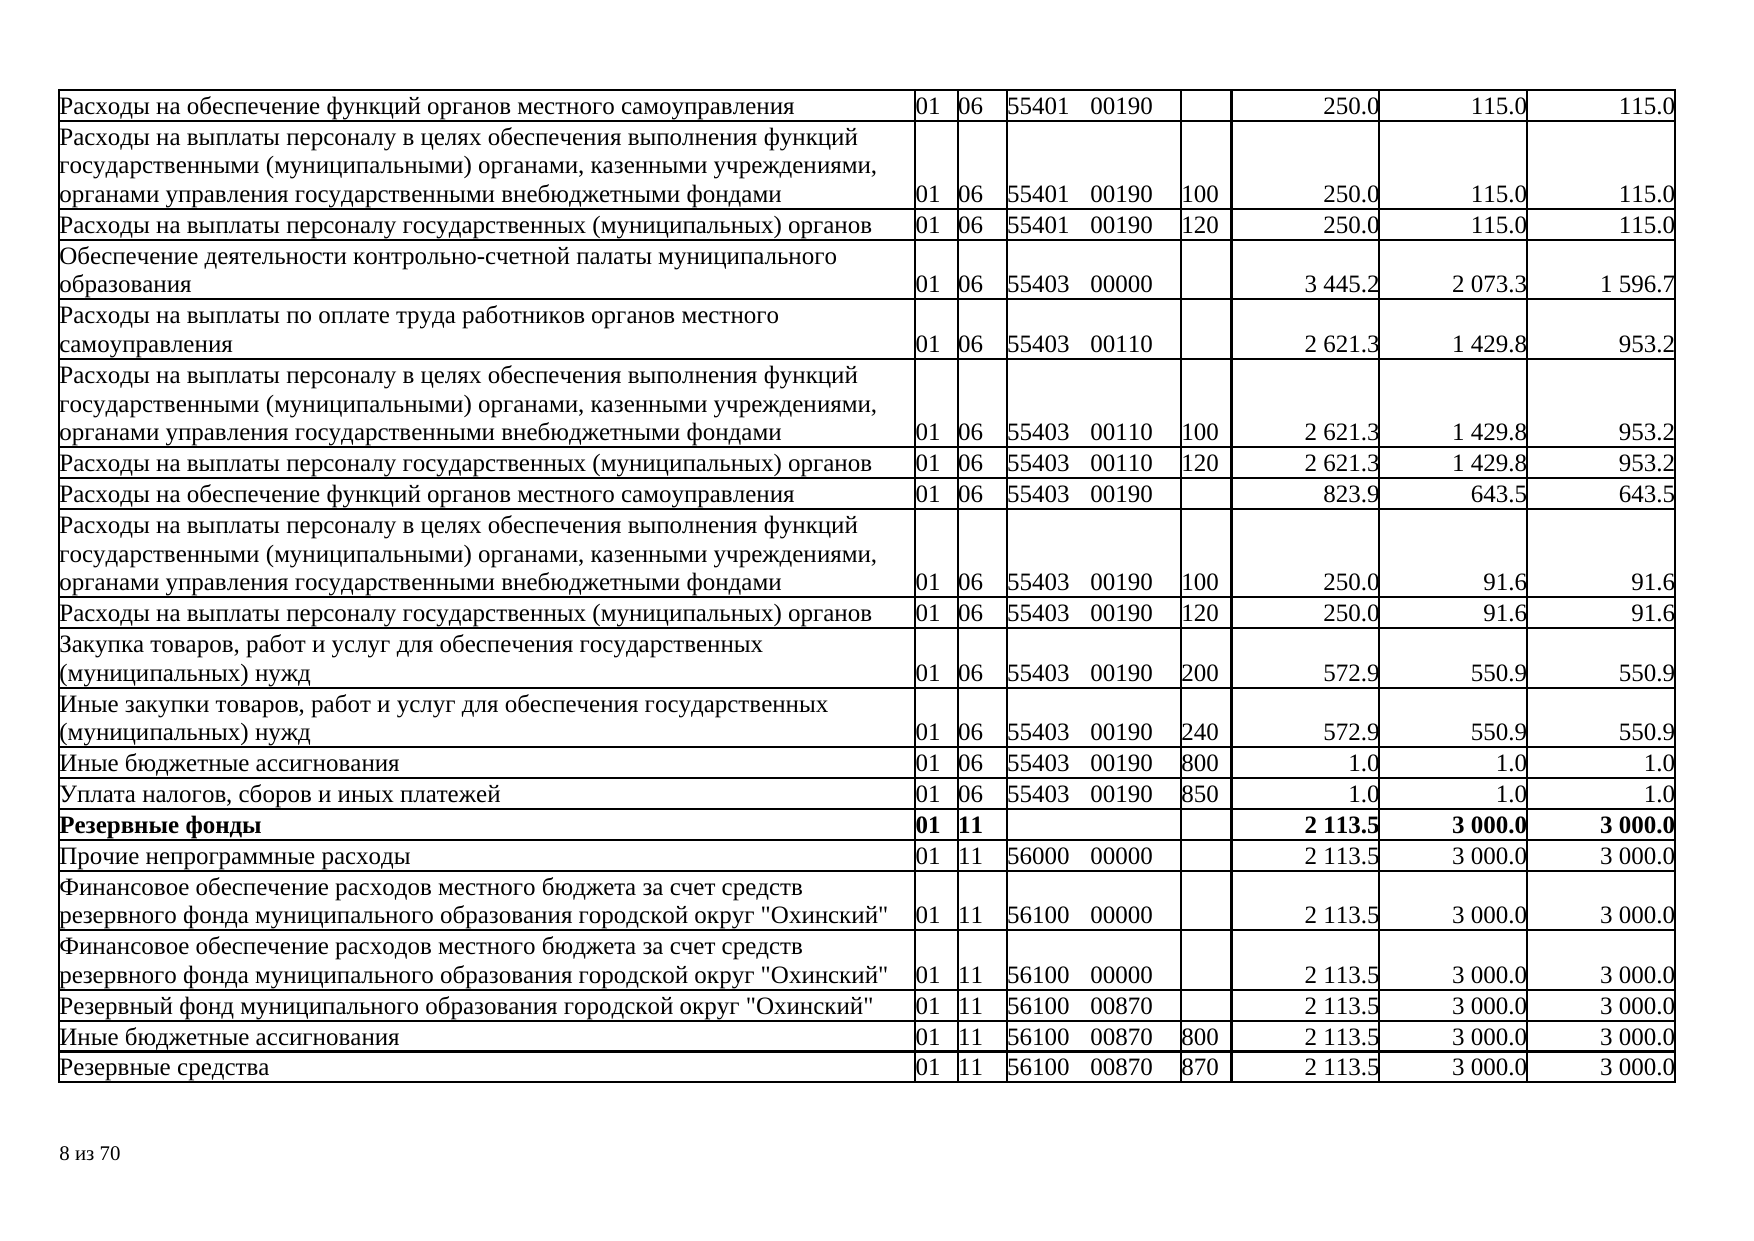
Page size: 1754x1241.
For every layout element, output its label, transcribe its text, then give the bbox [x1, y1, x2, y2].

table_cell 2 113.5 [1233, 931, 1378, 989]
table_cell 3 000.0 [1380, 931, 1526, 989]
table_cell 01 [916, 841, 957, 869]
table_cell 00190 [1090, 210, 1180, 239]
table_cell 100 [1182, 510, 1230, 596]
table_cell 11 [959, 1053, 1006, 1081]
table_cell Финансовое обеспечение расходов местного бюджета за счет средств резервного фонда муниципального образования городской округ "Охинский" [60, 931, 914, 989]
table_cell 2 073.3 [1380, 241, 1526, 298]
table_cell 06 [959, 598, 1006, 627]
table_cell 01 [916, 122, 957, 208]
table_cell 00190 [1090, 91, 1180, 119]
table_cell 115.0 [1528, 210, 1674, 239]
table_cell 550.9 [1528, 629, 1674, 687]
table_cell Резервный фонд муниципального образования городской округ "Охинский" [60, 991, 914, 1019]
table_cell 120 [1182, 210, 1230, 239]
table_cell 06 [959, 629, 1006, 687]
table_cell 120 [1182, 448, 1230, 477]
table_cell 56100 [1008, 1022, 1090, 1050]
table_cell 55401 [1008, 210, 1090, 239]
table_cell [1182, 241, 1230, 298]
table_cell 01 [916, 300, 957, 358]
table_cell [1182, 300, 1230, 358]
table_cell 56100 [1008, 1053, 1090, 1081]
table_cell 11 [959, 841, 1006, 869]
table_cell [1090, 810, 1180, 839]
table_cell 55403 [1008, 779, 1090, 808]
table_cell 00110 [1090, 448, 1180, 477]
table_cell 00870 [1090, 1022, 1180, 1050]
table_cell Расходы на выплаты персоналу государственных (муниципальных) органов [60, 598, 914, 627]
table_cell 3 000.0 [1380, 1053, 1526, 1081]
table_cell 2 113.5 [1233, 841, 1378, 869]
table_cell 240 [1182, 689, 1230, 746]
table_cell 3 000.0 [1528, 872, 1674, 929]
table_cell 2 113.5 [1233, 1022, 1378, 1050]
table_cell [1182, 479, 1230, 508]
table_cell 01 [916, 1022, 957, 1050]
table_cell 823.9 [1233, 479, 1378, 508]
table_cell 100 [1182, 122, 1230, 208]
table_cell Расходы на выплаты по оплате труда работников органов местного самоуправления [60, 300, 914, 358]
table_cell 06 [959, 448, 1006, 477]
table_cell 3 000.0 [1380, 991, 1526, 1019]
table_cell 01 [916, 689, 957, 746]
table_cell 115.0 [1528, 122, 1674, 208]
table_cell 1.0 [1528, 748, 1674, 777]
table_cell 800 [1182, 1022, 1230, 1050]
table_cell 800 [1182, 748, 1230, 777]
table_cell 3 445.2 [1233, 241, 1378, 298]
table_cell 01 [916, 872, 957, 929]
table_cell 01 [916, 991, 957, 1019]
table_cell 3 000.0 [1380, 872, 1526, 929]
table_cell 11 [959, 872, 1006, 929]
table_cell 115.0 [1380, 122, 1526, 208]
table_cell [60, 122, 914, 208]
table_cell 55403 [1008, 689, 1090, 746]
table_cell 91.6 [1528, 598, 1674, 627]
table_cell 11 [959, 931, 1006, 989]
table_cell 1.0 [1380, 779, 1526, 808]
table_cell 250.0 [1233, 598, 1378, 627]
table_cell 643.5 [1380, 479, 1526, 508]
table_cell 56000 [1008, 841, 1090, 869]
table_cell 06 [959, 91, 1006, 119]
table_cell 00000 [1090, 841, 1180, 869]
table_cell 00000 [1090, 931, 1180, 989]
table_cell 06 [959, 241, 1006, 298]
table_cell 11 [959, 1022, 1006, 1050]
table_cell Обеспечение деятельности контрольно-счетной палаты муниципального образования [60, 241, 914, 298]
table_cell 2 113.5 [1233, 1053, 1378, 1081]
table_cell 100 [1182, 360, 1230, 446]
table_cell 00190 [1090, 598, 1180, 627]
table_cell 1 429.8 [1380, 448, 1526, 477]
table_cell 55403 [1008, 360, 1090, 446]
table_cell 3 000.0 [1528, 841, 1674, 869]
table_cell 3 000.0 [1528, 1022, 1674, 1050]
table_cell Расходы на обеспечение функций органов местного самоуправления [60, 479, 914, 508]
table_cell [1182, 91, 1230, 119]
table_cell 55403 [1008, 241, 1090, 298]
table_cell 00190 [1090, 748, 1180, 777]
table_cell 01 [916, 931, 957, 989]
table_cell 06 [959, 689, 1006, 746]
table_cell 00190 [1090, 629, 1180, 687]
table_cell 00190 [1090, 510, 1180, 596]
table_cell 2 113.5 [1233, 991, 1378, 1019]
table_cell 55403 [1008, 629, 1090, 687]
table_cell 3 000.0 [1380, 1022, 1526, 1050]
table_cell 870 [1182, 1053, 1230, 1081]
table_cell 91.6 [1528, 510, 1674, 596]
table_cell [1182, 931, 1230, 989]
table_cell 55403 [1008, 598, 1090, 627]
table_cell 56100 [1008, 991, 1090, 1019]
table_cell 1.0 [1528, 779, 1674, 808]
table_cell 55403 [1008, 510, 1090, 596]
table_cell 00870 [1090, 1053, 1180, 1081]
table_cell 3 000.0 [1528, 810, 1674, 839]
table_cell Иные бюджетные ассигнования [60, 748, 914, 777]
table_cell 550.9 [1380, 629, 1526, 687]
table_cell 2 621.3 [1233, 360, 1378, 446]
table_cell 01 [916, 810, 957, 839]
table_cell 2 621.3 [1233, 448, 1378, 477]
table_cell 55401 [1008, 91, 1090, 119]
table_cell 643.5 [1528, 479, 1674, 508]
table_cell 06 [959, 510, 1006, 596]
table_cell 01 [916, 448, 957, 477]
table_cell 11 [959, 810, 1006, 839]
table_cell 00000 [1090, 872, 1180, 929]
table_cell Иные бюджетные ассигнования [60, 1022, 914, 1050]
table_cell 250.0 [1233, 91, 1378, 119]
table_cell 572.9 [1233, 689, 1378, 746]
table_cell 2 113.5 [1233, 872, 1378, 929]
table_cell 1.0 [1233, 748, 1378, 777]
table_cell Финансовое обеспечение расходов местного бюджета за счет средств резервного фонда муниципального образования городской округ "Охинский" [60, 872, 914, 929]
table_cell 91.6 [1380, 598, 1526, 627]
table_cell 06 [959, 748, 1006, 777]
table_cell 550.9 [1528, 689, 1674, 746]
table_cell 01 [916, 479, 957, 508]
table_cell Уплата налогов, сборов и иных платежей [60, 779, 914, 808]
table_cell 953.2 [1528, 448, 1674, 477]
table_cell 06 [959, 779, 1006, 808]
table_cell 850 [1182, 779, 1230, 808]
table_cell 06 [959, 300, 1006, 358]
table_cell 00000 [1090, 241, 1180, 298]
table_cell 00190 [1090, 779, 1180, 808]
table_cell 00190 [1090, 122, 1180, 208]
table_cell 1 429.8 [1380, 300, 1526, 358]
table_cell 01 [916, 779, 957, 808]
table_cell 250.0 [1233, 510, 1378, 596]
table_cell 01 [916, 210, 957, 239]
table_cell Прочие непрограммные расходы [60, 841, 914, 869]
table_cell 115.0 [1380, 210, 1526, 239]
table_cell 01 [916, 241, 957, 298]
table_cell 01 [916, 1053, 957, 1081]
table_cell 01 [916, 748, 957, 777]
table_cell 00870 [1090, 991, 1180, 1019]
table_cell 115.0 [1380, 91, 1526, 119]
table_cell 1.0 [1380, 748, 1526, 777]
table_cell 572.9 [1233, 629, 1378, 687]
table_cell 953.2 [1528, 360, 1674, 446]
table_cell Расходы на обеспечение функций органов местного самоуправления [60, 91, 914, 119]
table_cell 1.0 [1233, 779, 1378, 808]
table_cell Резервные фонды [60, 810, 914, 839]
table_cell 120 [1182, 598, 1230, 627]
table_cell 3 000.0 [1528, 1053, 1674, 1081]
table_cell 00190 [1090, 689, 1180, 746]
table_cell 56100 [1008, 872, 1090, 929]
table_cell 55403 [1008, 479, 1090, 508]
table_cell 2 113.5 [1233, 810, 1378, 839]
table_cell 01 [916, 360, 957, 446]
table_cell 3 000.0 [1528, 931, 1674, 989]
table_cell [1008, 810, 1090, 839]
table_cell [1182, 810, 1230, 839]
table_cell Расходы на выплаты персоналу государственных (муниципальных) органов [60, 448, 914, 477]
table_cell 06 [959, 360, 1006, 446]
table_cell 250.0 [1233, 210, 1378, 239]
table_cell 01 [916, 510, 957, 596]
table_cell 550.9 [1380, 689, 1526, 746]
table_cell 2 621.3 [1233, 300, 1378, 358]
table_cell 11 [959, 991, 1006, 1019]
table_cell 91.6 [1380, 510, 1526, 596]
table_cell 00110 [1090, 360, 1180, 446]
table_cell 01 [916, 91, 957, 119]
table_cell 1 429.8 [1380, 360, 1526, 446]
table_cell 953.2 [1528, 300, 1674, 358]
table_cell Расходы на выплаты персоналу государственных (муниципальных) органов [60, 210, 914, 239]
table_cell 00110 [1090, 300, 1180, 358]
table_cell Закупка товаров, работ и услуг для обеспечения государственных (муниципальных) нужд [60, 629, 914, 687]
table_cell 06 [959, 479, 1006, 508]
table_cell 250.0 [1233, 122, 1378, 208]
table_cell 06 [959, 210, 1006, 239]
table_cell 01 [916, 598, 957, 627]
table_cell 115.0 [1528, 91, 1674, 119]
table_cell Резервные средства [60, 1053, 914, 1081]
table_cell 3 000.0 [1528, 991, 1674, 1019]
table_cell 55403 [1008, 748, 1090, 777]
table_cell Иные закупки товаров, работ и услуг для обеспечения государственных (муниципальных) нужд [60, 689, 914, 746]
table_cell 06 [959, 122, 1006, 208]
table_cell 3 000.0 [1380, 841, 1526, 869]
table_cell 55401 [1008, 122, 1090, 208]
table_cell 01 [916, 629, 957, 687]
table_cell 55403 [1008, 300, 1090, 358]
table_cell [1182, 991, 1230, 1019]
table_cell 3 000.0 [1380, 810, 1526, 839]
table_cell 55403 [1008, 448, 1090, 477]
table_cell [1182, 872, 1230, 929]
table_cell 200 [1182, 629, 1230, 687]
table_cell 1 596.7 [1528, 241, 1674, 298]
table_cell [1182, 841, 1230, 869]
table_cell 56100 [1008, 931, 1090, 989]
table_cell 00190 [1090, 479, 1180, 508]
